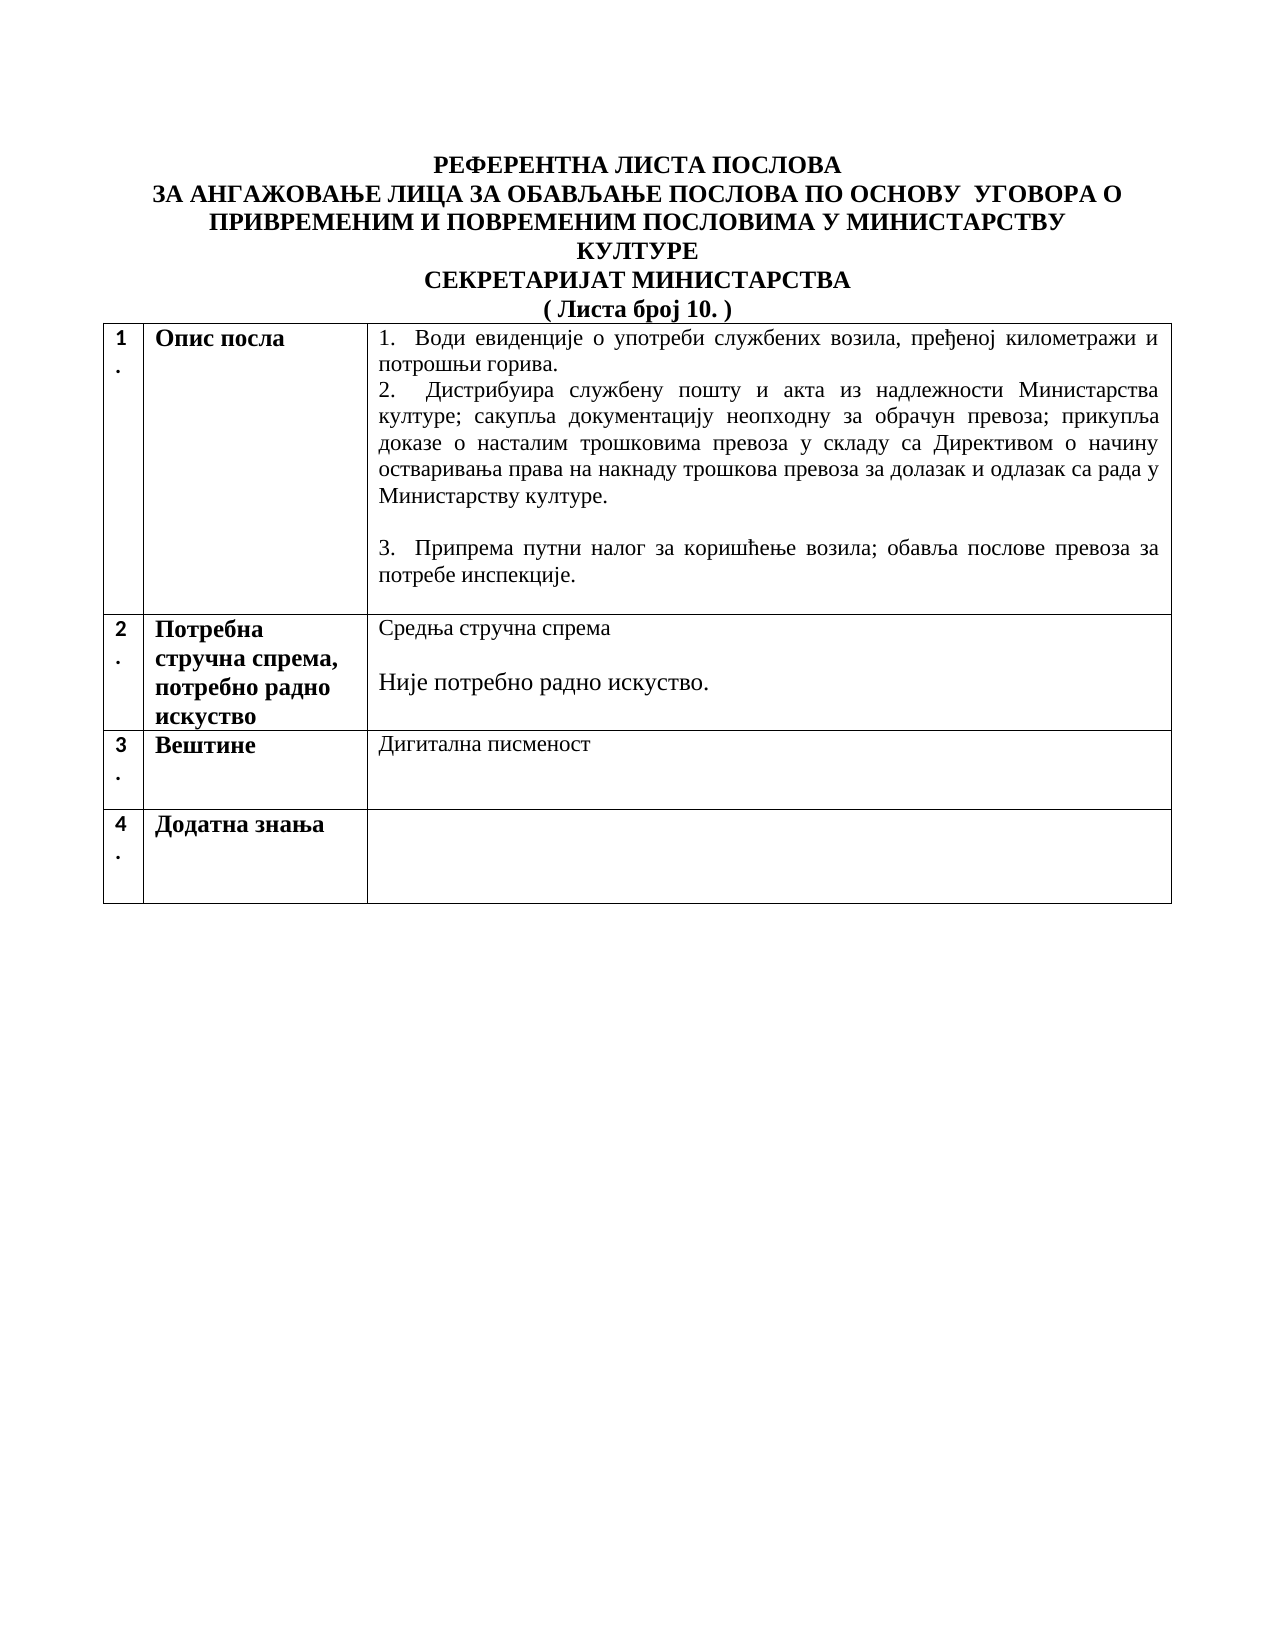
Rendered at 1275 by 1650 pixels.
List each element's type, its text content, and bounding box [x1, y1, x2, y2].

table_cell Потребна стручна спрема, потребно радно искуство [144, 615, 367, 729]
table_header Опис посла [144, 324, 367, 613]
table_cell Додатна знања [144, 810, 367, 902]
table_cell Дигитална писменост [368, 731, 1171, 808]
text РЕФЕРЕНТНА ЛИСТА ПОСЛОВА [150, 150, 1125, 179]
table_cell 2. [104, 615, 143, 729]
table_cell 3. [104, 731, 143, 808]
table_cell 4. [104, 810, 143, 902]
text ( Листа број 10. ) [150, 294, 1125, 322]
table_header 1. [104, 324, 143, 613]
table_header 1. Води евиденције о употреби службених возила, пређеној километражи и потрошњи горива. 2. Дистрибуира службену пошту и акта из надлежности Министарства културе; сакупља документацију неопходну за обрачун превоза; прикупља доказе о насталим трошковима превоза у складу са Директивом о начину остваривања права на накнаду трошкова превоза за долазак и одлазак са рада у Министарству културе. 3. Припрема путни налог за коришћење возила; обавља послове превоза за потребе инспекције. [368, 324, 1171, 613]
table_cell Вештине [144, 731, 367, 808]
table_cell Средња стручна спрема Није потребно радно искуство. [368, 615, 1171, 729]
text ЗА АНГАЖОВАЊЕ ЛИЦА ЗА ОБАВЉАЊЕ ПОСЛОВА ПО ОСНОВУ УГОВОРА О ПРИВРЕМЕНИМ И ПОВРЕМЕНИМ ПОСЛОВИМА У МИНИСТАРСТВУ КУЛТУРЕ [150, 179, 1125, 265]
text СЕКРЕТАРИЈАТ МИНИСТАРСТВА [150, 265, 1125, 294]
table_cell [368, 810, 1171, 902]
